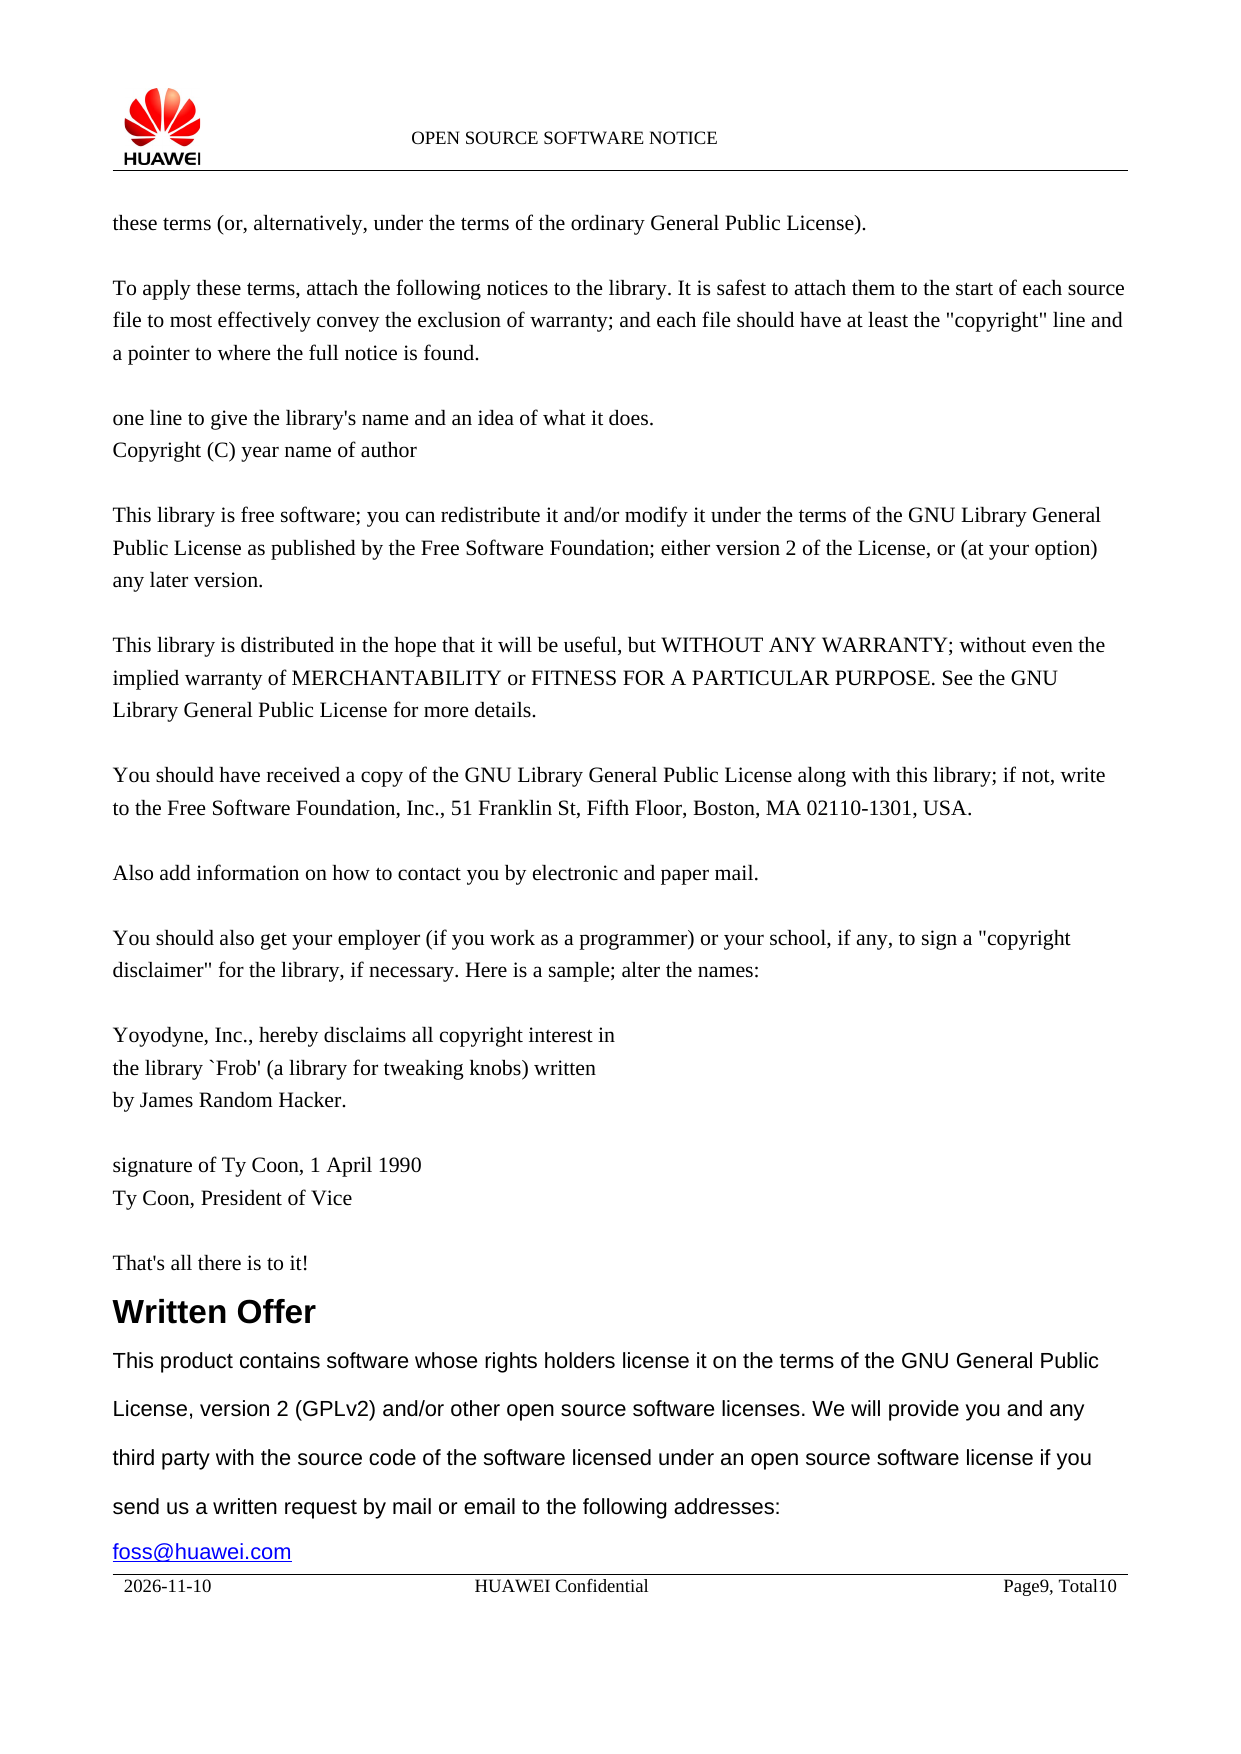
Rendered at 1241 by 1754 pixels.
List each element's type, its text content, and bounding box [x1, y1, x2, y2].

text Written Offer [112, 1279, 1128, 1344]
text foss@huawei.com [112, 1535, 1128, 1568]
picture [124, 88, 201, 165]
text This product contains software whose rights holders license it on the terms of the GNU General Public License, version 2 (GPLv2) and/or other open source software licenses. We will provide you and any third party with the source code of the software licensed under an open source software license if you send us a written request by mail or email to the following addresses: [112, 1344, 1128, 1523]
